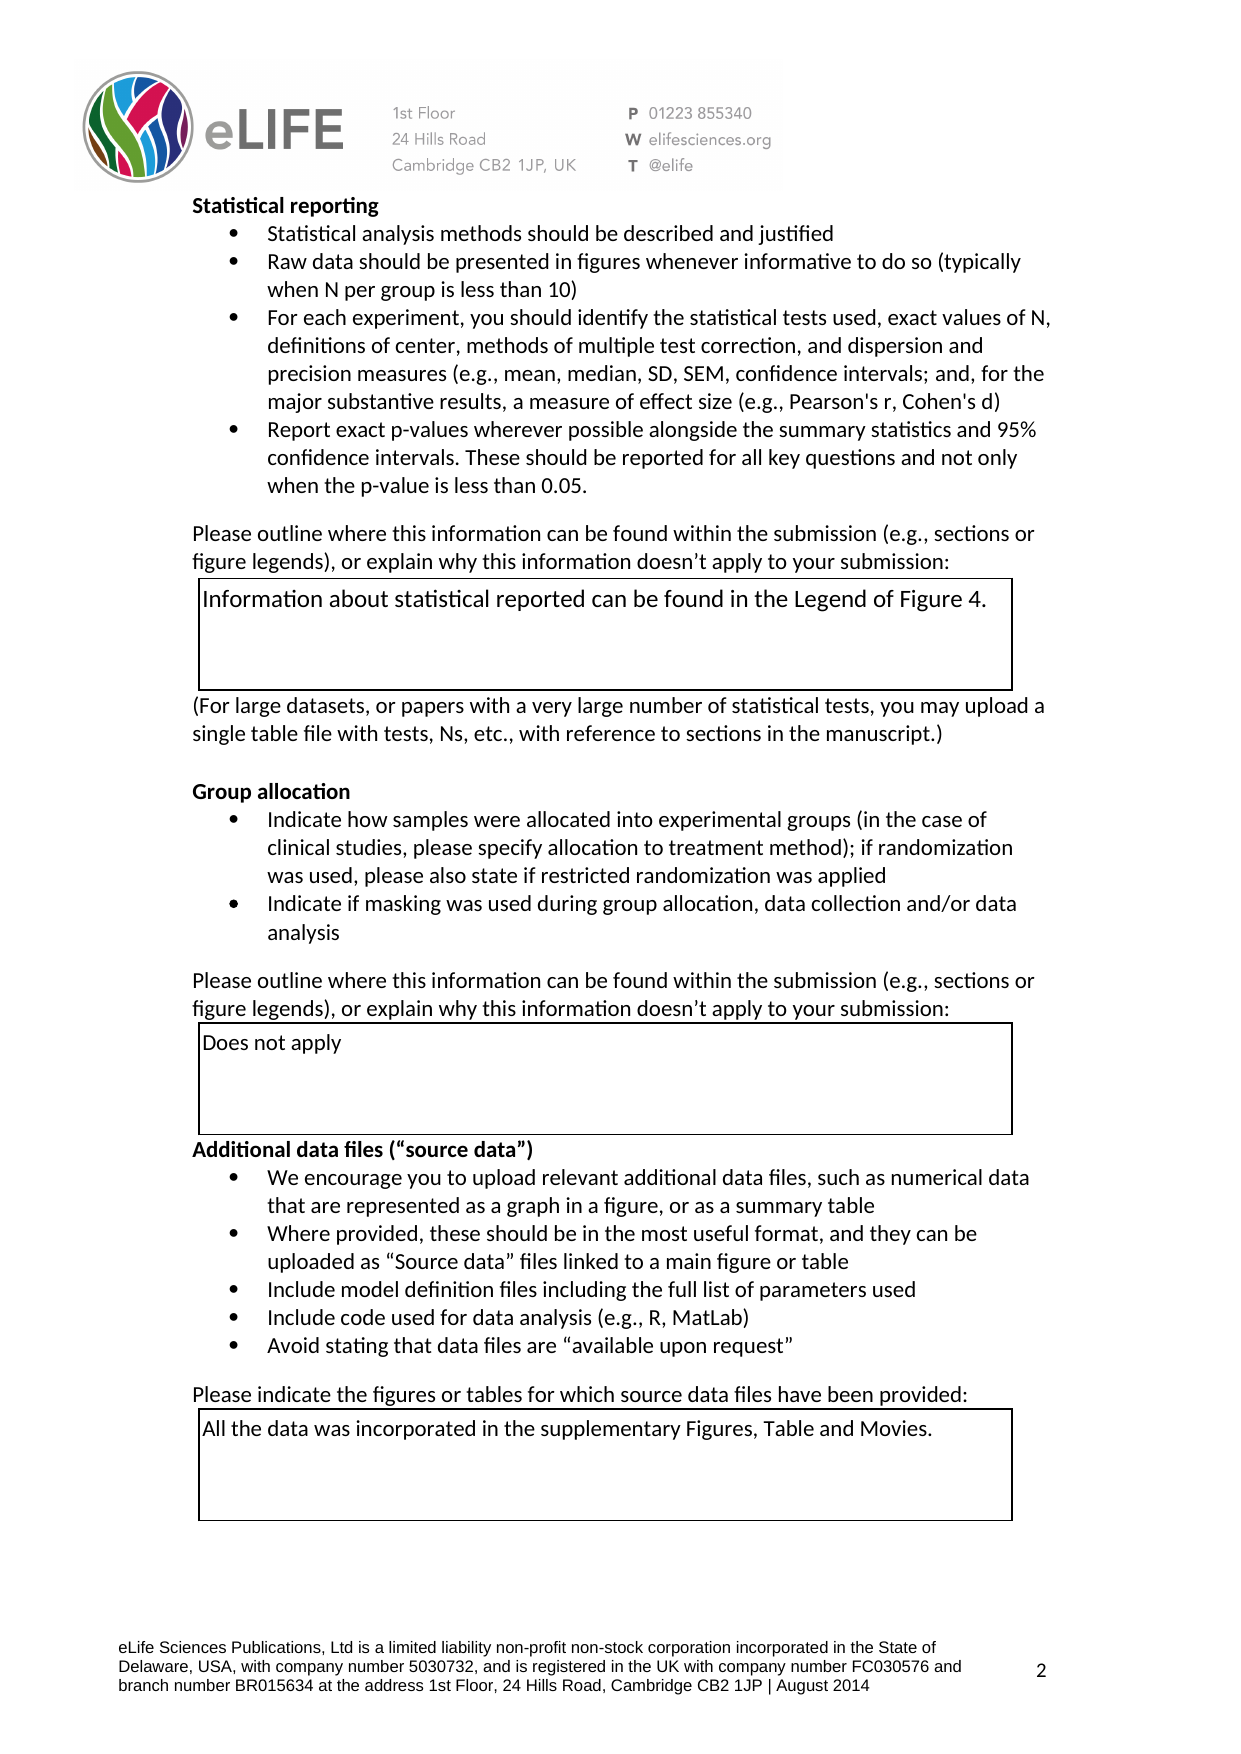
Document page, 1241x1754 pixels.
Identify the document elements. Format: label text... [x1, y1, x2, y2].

list Include model definition files including the full list of parameters used [229, 1276, 1053, 1303]
list For each experiment, you should identify the statistical tests used, exact values of N, definitions of center, methods of multiple test correction, and dispersion and precision measures (e.g., mean, median, SD, SEM, confidence intervals; and, for the major substantive results, a measure of effect size (e.g., Pearson's r, Cohen's d) [229, 303, 1053, 415]
text Please indicate the figures or tables for which source data files have been provided: [192, 1380, 1053, 1408]
picture [73, 59, 784, 191]
text All the data was incorporated in the supplementary Figures, Table and Movies. [200, 1412, 1011, 1444]
list Statistical analysis methods should be described and justified [229, 219, 1053, 247]
text Does not apply [200, 1026, 1011, 1058]
text Additional data files (“source data”) [192, 1052, 1053, 1163]
list Avoid stating that data files are “available upon request” [229, 1332, 1053, 1359]
list Indicate how samples were allocated into experimental groups (in the case of clinical studies, please specify allocation to treatment method); if randomization was used, please also state if restricted randomization was applied [229, 806, 1053, 889]
list Indicate if masking was used during group allocation, data collection and/or data analysis [229, 889, 1053, 946]
list Raw data should be presented in figures whenever informative to do so (typically when N per group is less than 10) [229, 247, 1053, 303]
text Statistical reporting [192, 191, 1053, 219]
text Information about statistical reported can be found in the Legend of Figure 4. [200, 581, 1011, 614]
list Report exact p-values wherever possible alongside the summary statistics and 95% confidence intervals. These should be reported for all key questions and not only when the p-value is less than 0.05. [229, 415, 1053, 499]
list Where provided, these should be in the most useful format, and they can be uploaded as “Source data” files linked to a main figure or table [229, 1219, 1053, 1276]
list Include code used for data analysis (e.g., R, MatLab) [229, 1303, 1053, 1332]
list We encourage you to upload relevant additional data files, such as numerical data that are represented as a graph in a figure, or as a summary table [229, 1163, 1053, 1219]
text (For large datasets, or papers with a very large number of statistical tests, you may upload a single table file with tests, Ns, etc., with reference to sections in the manuscript.) [192, 603, 1053, 747]
text Group allocation [192, 777, 1053, 806]
